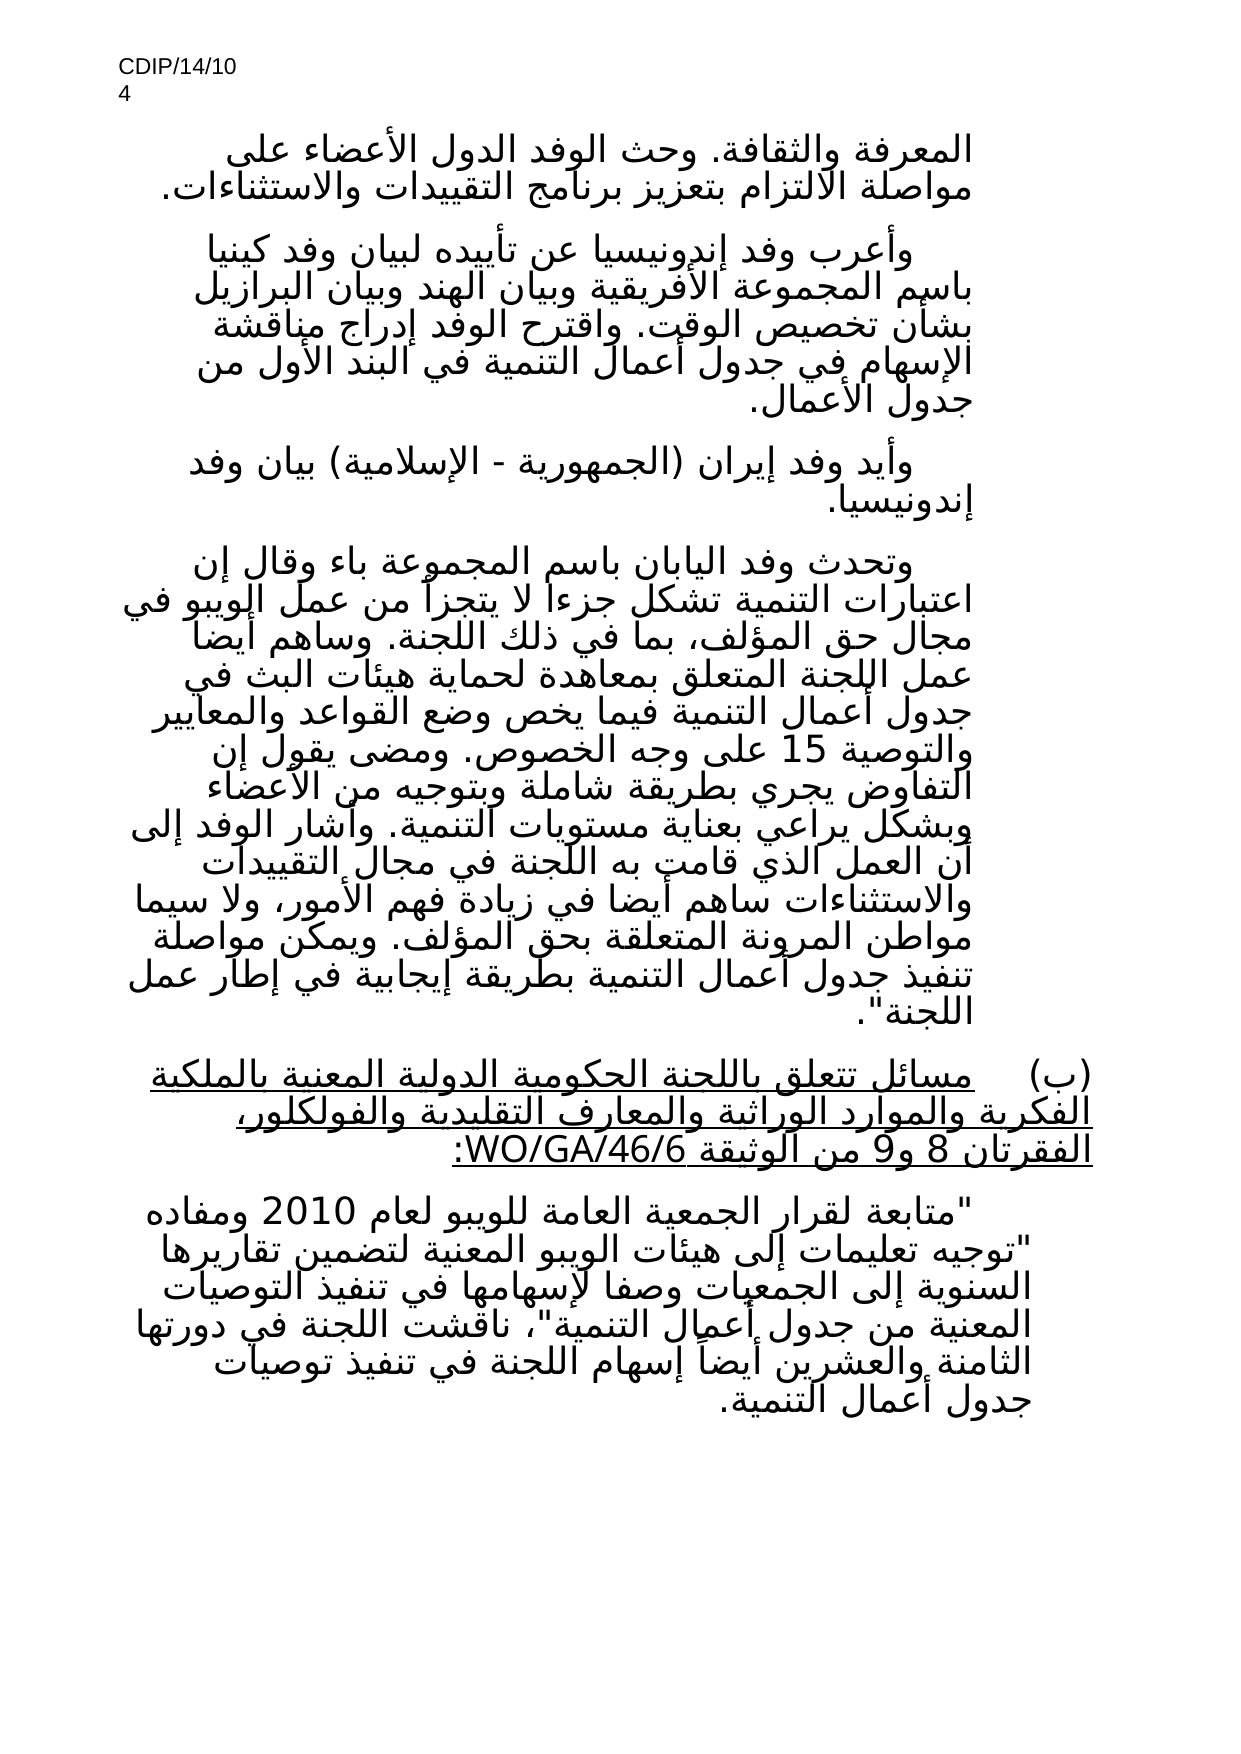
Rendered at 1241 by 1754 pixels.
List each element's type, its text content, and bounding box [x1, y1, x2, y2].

text وتحدث وفد اليابان باسم المجموعة باء وقال إن اعتبارات التنمية تشكل جزءا لا يتجزأ من عمل الويبو في مجال حق المؤلف، بما في ذلك اللجنة. وساهم أيضا عمل اللجنة المتعلق بمعاهدة لحماية هيئات البث في جدول أعمال التنمية فيما يخص وضع القواعد والمعايير والتوصية 15 على وجه الخصوص. ومضى يقول إن التفاوض يجري بطريقة شاملة وبتوجيه من الأعضاء وبشكل يراعي بعناية مستويات التنمية. وأشار الوفد إلى أن العمل الذي قامت به اللجنة في مجال التقييدات والاستثناءات ساهم أيضا في زيادة فهم الأمور، ولا سيما مواطن المرونة المتعلقة بحق المؤلف. ويمكن مواصلة تنفيذ جدول أعمال التنمية بطريقة إيجابية في إطار عمل اللجنة". [118, 545, 974, 1032]
text "متابعة لقرار الجمعية العامة للويبو لعام 2010 ومفاده "توجيه تعليمات إلى هيئات الويبو المعنية لتضمين تقاريرها السنوية إلى الجمعيات وصفا لإسهامها في تنفيذ التوصيات المعنية من جدول أعمال التنمية"، ناقشت اللجنة في دورتها الثامنة والعشرين أيضاً إسهام اللجنة في تنفيذ توصيات جدول أعمال التنمية. [118, 1195, 1033, 1420]
text وأعرب وفد إندونيسيا عن تأييده لبيان وفد كينيا باسم المجموعة الأفريقية وبيان الهند وبيان البرازيل بشأن تخصيص الوقت. واقترح الوفد إدراج مناقشة الإسهام في جدول أعمال التنمية في البند الأول من جدول الأعمال. [118, 232, 974, 420]
text وأيد وفد إيران (الجمهورية - الإسلامية) بيان وفد إندونيسيا. [118, 445, 974, 520]
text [118, 132, 974, 207]
text (ب) مسائل تتعلق باللجنة الحكومية الدولية المعنية بالملكية الفكرية والموارد الوراثية والمعارف التقليدية والفولكلور، الفقرتان 8 و9 من الوثيقة WO/GA/46/6: [118, 1057, 1092, 1170]
